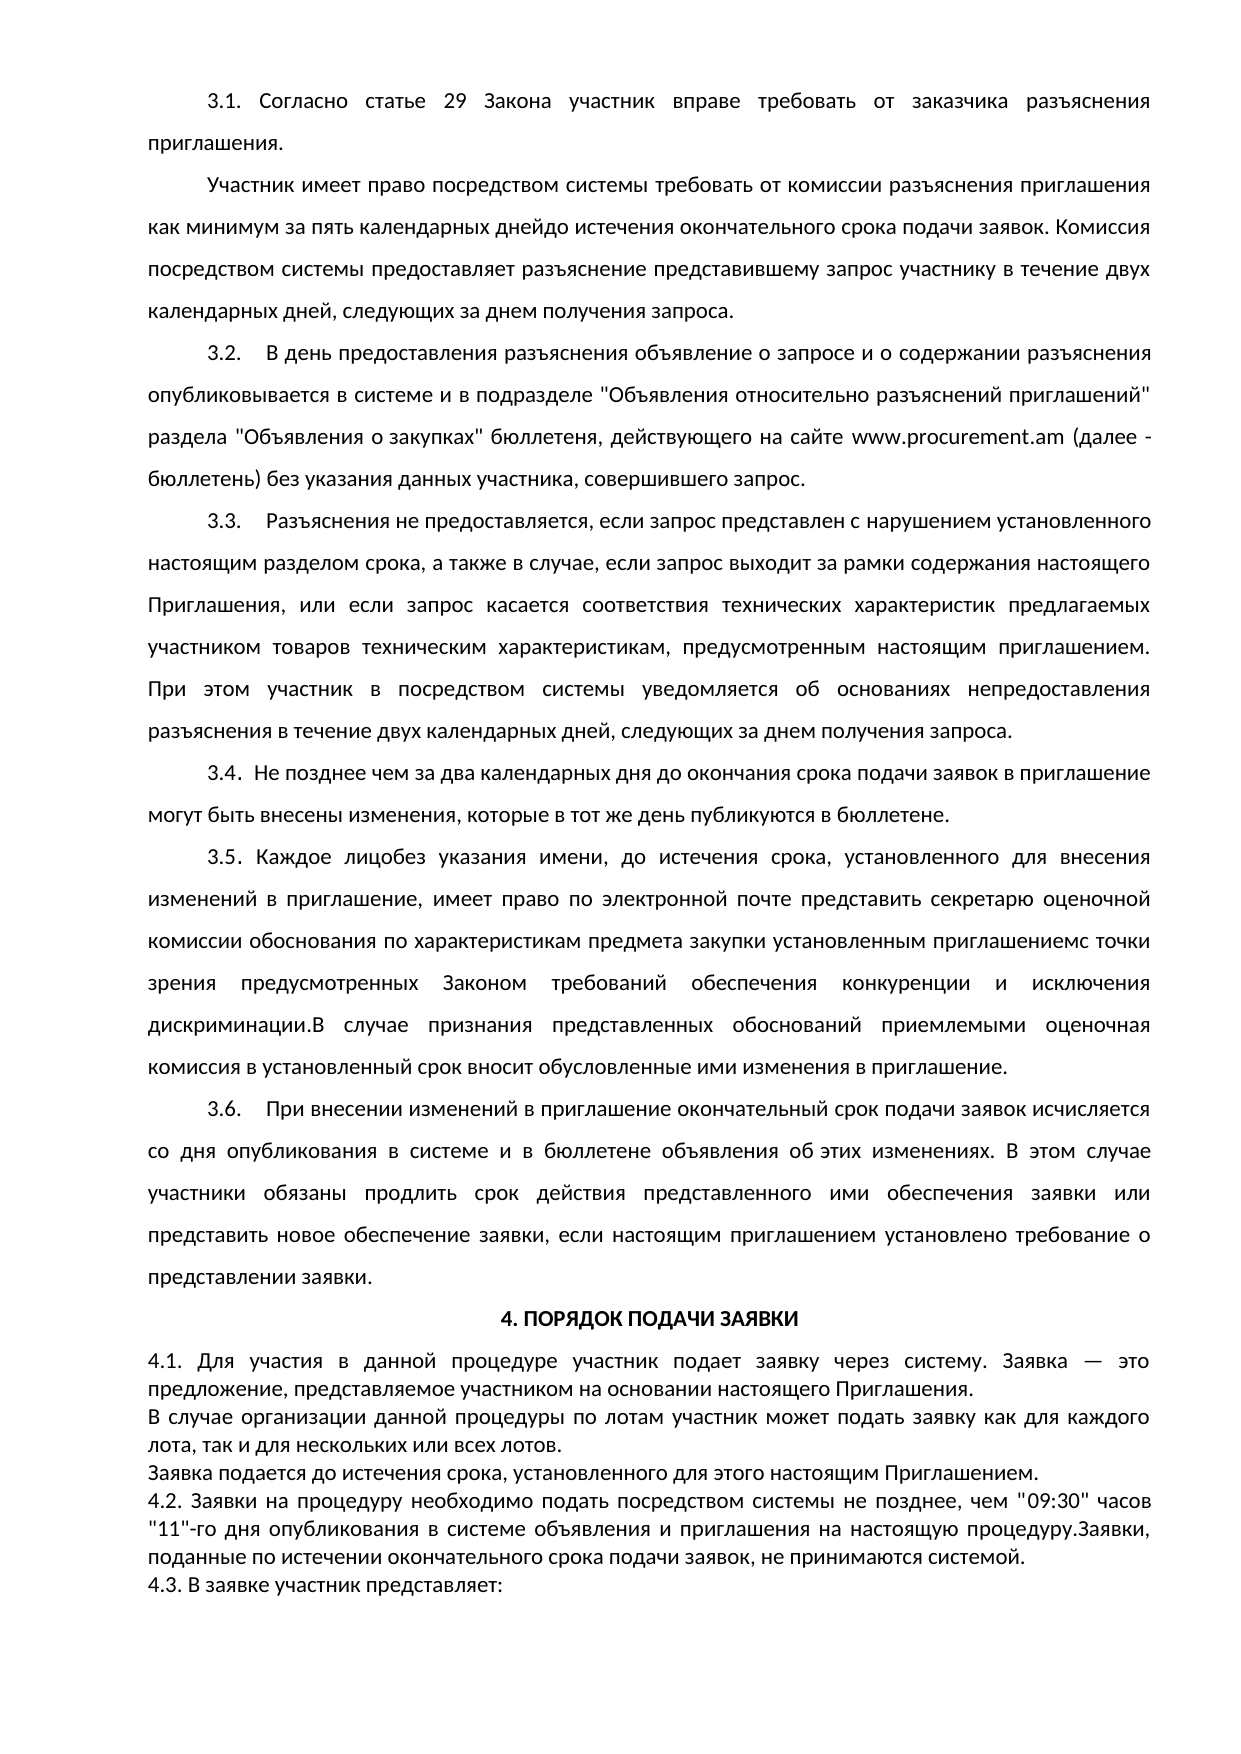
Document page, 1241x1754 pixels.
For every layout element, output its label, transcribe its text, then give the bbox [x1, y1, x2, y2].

text 4.2. Заявки на процедуру необходимо подать посредством системы не позднее, чем "09:30" часов "11"-го дня опубликования в системе объявления и приглашения на настоящую процедуру.Заявки, поданные по истечении окончательного срока подачи заявок, не принимаются системой. [148, 1486, 1152, 1570]
text Участник имеет право посредством системы требовать от комиссии разъяснения приглашения как минимум за пять календарных днейдо истечения окончательного срока подачи заявок. Комиссия посредством системы предоставляет разъяснение представившему запрос участнику в течение двух календарных дней, следующих за днем получения запроса. [148, 170, 1152, 324]
text 3.6. При внесении изменений в приглашение окончательный срок подачи заявок исчисляется со дня опубликования в системе и в бюллетене объявления об этих изменениях. В этом случае участники обязаны продлить срок действия представленного ими обеспечения заявки или представить новое обеспечение заявки, если настоящим приглашением установлено требование о представлении заявки. [148, 1094, 1152, 1290]
text В случае организации данной процедуры по лотам участник может подать заявку как для каждого лота, так и для нескольких или всех лотов. [148, 1402, 1152, 1458]
text 4.1. Для участия в данной процедуре участник подает заявку через систему. Заявка — это предложение, представляемое участником на основании настоящего Приглашения. [148, 1346, 1152, 1402]
text 4.3. В заявке участник представляет: [148, 1570, 1152, 1598]
text 3.2. В день предоставления разъяснения объявление о запросе и о содержании разъяснения опубликовывается в системе и в подразделе "Объявления относительно разъяснений приглашений" раздела "Объявления о закупках" бюллетеня, действующего на сайте www.procurement.am (далее - бюллетень) без указания данных участника, совершившего запрос. [148, 338, 1152, 492]
text Заявка подается до истечения срока, установленного для этого настоящим Приглашением. [148, 1458, 1152, 1486]
text 3.4․ Не позднее чем за два календарных дня до окончания срока подачи заявок в приглашение могут быть внесены изменения, которые в тот же день публикуются в бюллетене. [148, 758, 1152, 828]
text 4. ПОРЯДОК ПОДАЧИ ЗАЯВКИ [148, 1304, 1152, 1332]
text 3.1. Согласно статье 29 Закона участник вправе требовать от заказчика разъяснения приглашения. [148, 86, 1152, 156]
text 3.3. Разъяснения не предоставляется, если запрос представлен с нарушением установленного настоящим разделом срока, а также в случае, если запрос выходит за рамки содержания настоящего Приглашения, или если запрос касается соответствия технических характеристик предлагаемых участником товаров техническим характеристикам, предусмотренным настоящим приглашением. При этом участник в посредством системы уведомляется об основаниях непредоставления разъяснения в течение двух календарных дней, следующих за днем получения запроса. [148, 506, 1152, 744]
text 3.5․ Каждое лицобез указания имени, до истечения срока, установленного для внесения изменений в приглашение, имеет право по электронной почте представить секретарю оценочной комиссии обоснования по характеристикам предмета закупки установленным приглашениемс точки зрения предусмотренных Законом требований обеспечения конкуренции и исключения дискриминации.В случае признания представленных обоснований приемлемыми оценочная комиссия в установленный срок вносит обусловленные ими изменения в приглашение. [148, 842, 1152, 1080]
